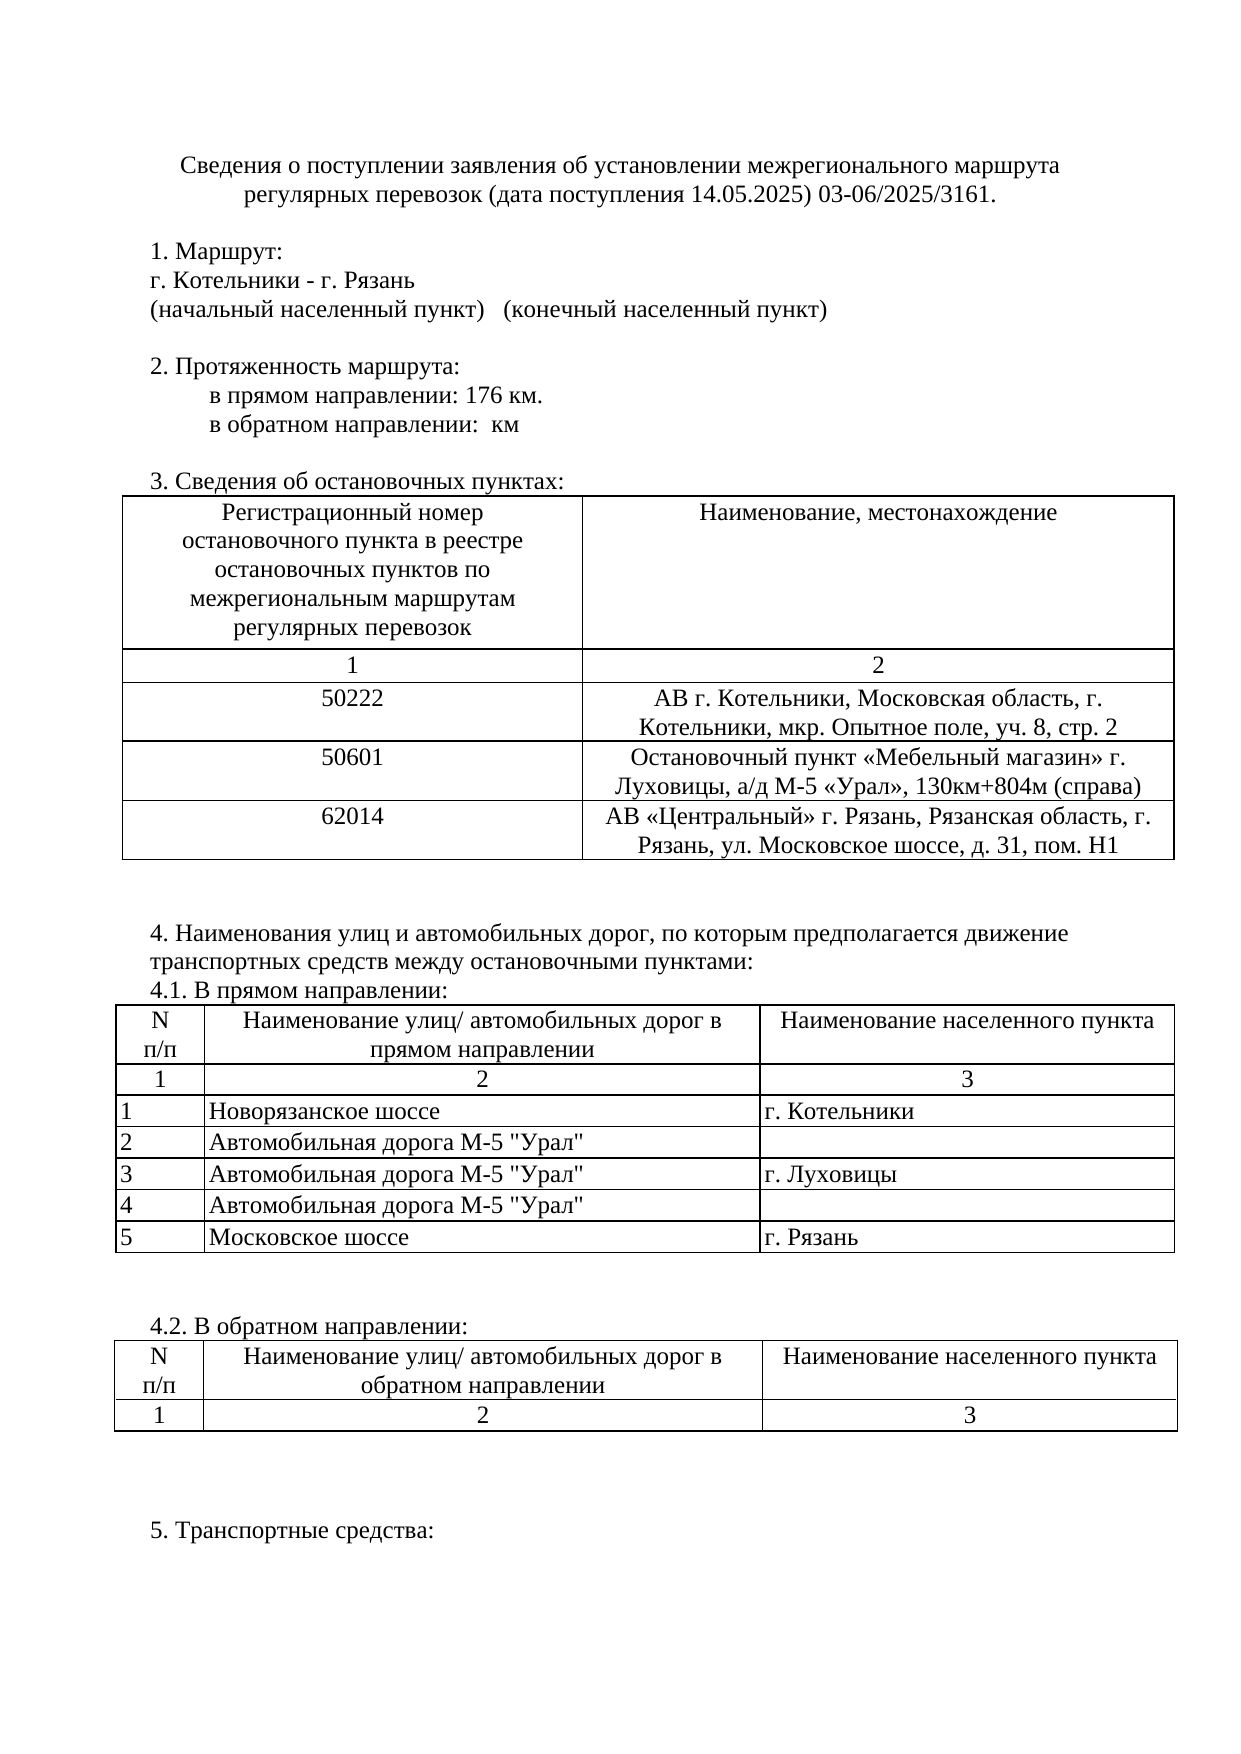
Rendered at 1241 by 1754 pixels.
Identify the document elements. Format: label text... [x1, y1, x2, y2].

table_cell АВ г. Котельники, Московская область, г. Котельники, мкр. Опытное поле, уч. 8, стр. 2 [583, 683, 1173, 740]
text 2. Протяженность маршрута: [150, 351, 1090, 380]
table_cell 1 [117, 1065, 204, 1094]
table_header N п/п [117, 1006, 204, 1063]
table_header Наименование улиц/ автомобильных дорог в прямом направлении [205, 1006, 759, 1063]
text 4. Наименования улиц и автомобильных дорог, по которым предполагается движение транспортных средств между остановочными пунктами: [150, 918, 1090, 975]
text в прямом направлении: 176 км. [150, 380, 1090, 409]
table_cell 50222 [123, 683, 582, 740]
table_cell 1 [117, 1096, 204, 1126]
table_header Наименование населенного пункта [761, 1006, 1174, 1063]
text г. Котельники - г. Рязань [150, 265, 1090, 294]
table_cell 3 [117, 1159, 204, 1189]
table_cell 1 [123, 650, 582, 681]
table_header Наименование улиц/ автомобильных дорог в обратном направлении [204, 1341, 762, 1398]
table_cell [761, 1190, 1174, 1220]
text в обратном направлении: км [150, 409, 1090, 437]
table_cell 3 [763, 1399, 1177, 1430]
table_cell Новорязанское шоссе [205, 1096, 759, 1126]
text (начальный населенный пункт) (конечный населенный пункт) [150, 294, 1090, 322]
table_cell АВ «Центральный» г. Рязань, Рязанская область, г. Рязань, ул. Московское шоссе, д. 31, пом. Н1 [583, 801, 1173, 858]
table_cell Остановочный пункт «Мебельный магазин» г. Луховицы, а/д М-5 «Урал», 130км+804м (справа) [583, 742, 1173, 799]
table_header Регистрационный номер остановочного пункта в реестре остановочных пунктов по межрегиональным маршрутам регулярных перевозок [123, 497, 582, 648]
table_header Наименование населенного пункта [763, 1341, 1177, 1398]
table_cell г. Рязань [761, 1222, 1174, 1252]
text 4.2. В обратном направлении: [150, 1311, 1090, 1339]
text 3. Сведения об остановочных пунктах: [150, 466, 1090, 495]
table_cell 50601 [123, 742, 582, 799]
table_header Наименование, местонахождение [583, 497, 1173, 648]
table_cell г. Луховицы [761, 1159, 1174, 1189]
text Сведения о поступлении заявления об установлении межрегионального маршрута регулярных перевозок (дата поступления 14.05.2025) 03-06/2025/3161. [150, 150, 1090, 207]
table_cell Автомобильная дорога М-5 "Урал" [205, 1190, 759, 1220]
text 5. Транспортные средства: [150, 1515, 1090, 1544]
text 1. Маршрут: [150, 236, 1090, 265]
table_cell 2 [117, 1127, 204, 1157]
table_cell 2 [204, 1400, 762, 1430]
table_cell г. Котельники [761, 1096, 1174, 1126]
table_header N п/п [115, 1341, 203, 1398]
table_cell [761, 1127, 1174, 1157]
table_cell Московское шоссе [205, 1222, 759, 1252]
table_cell Автомобильная дорога М-5 "Урал" [205, 1127, 759, 1157]
table_cell Автомобильная дорога М-5 "Урал" [205, 1159, 759, 1189]
table_cell 2 [205, 1065, 759, 1094]
table_cell 2 [583, 650, 1173, 681]
table_cell 4 [117, 1190, 204, 1220]
table_cell 5 [117, 1222, 204, 1252]
table_cell 62014 [123, 801, 582, 858]
table_cell 1 [115, 1400, 203, 1430]
text 4.1. В прямом направлении: [150, 975, 1090, 1004]
table_cell 3 [761, 1065, 1174, 1094]
